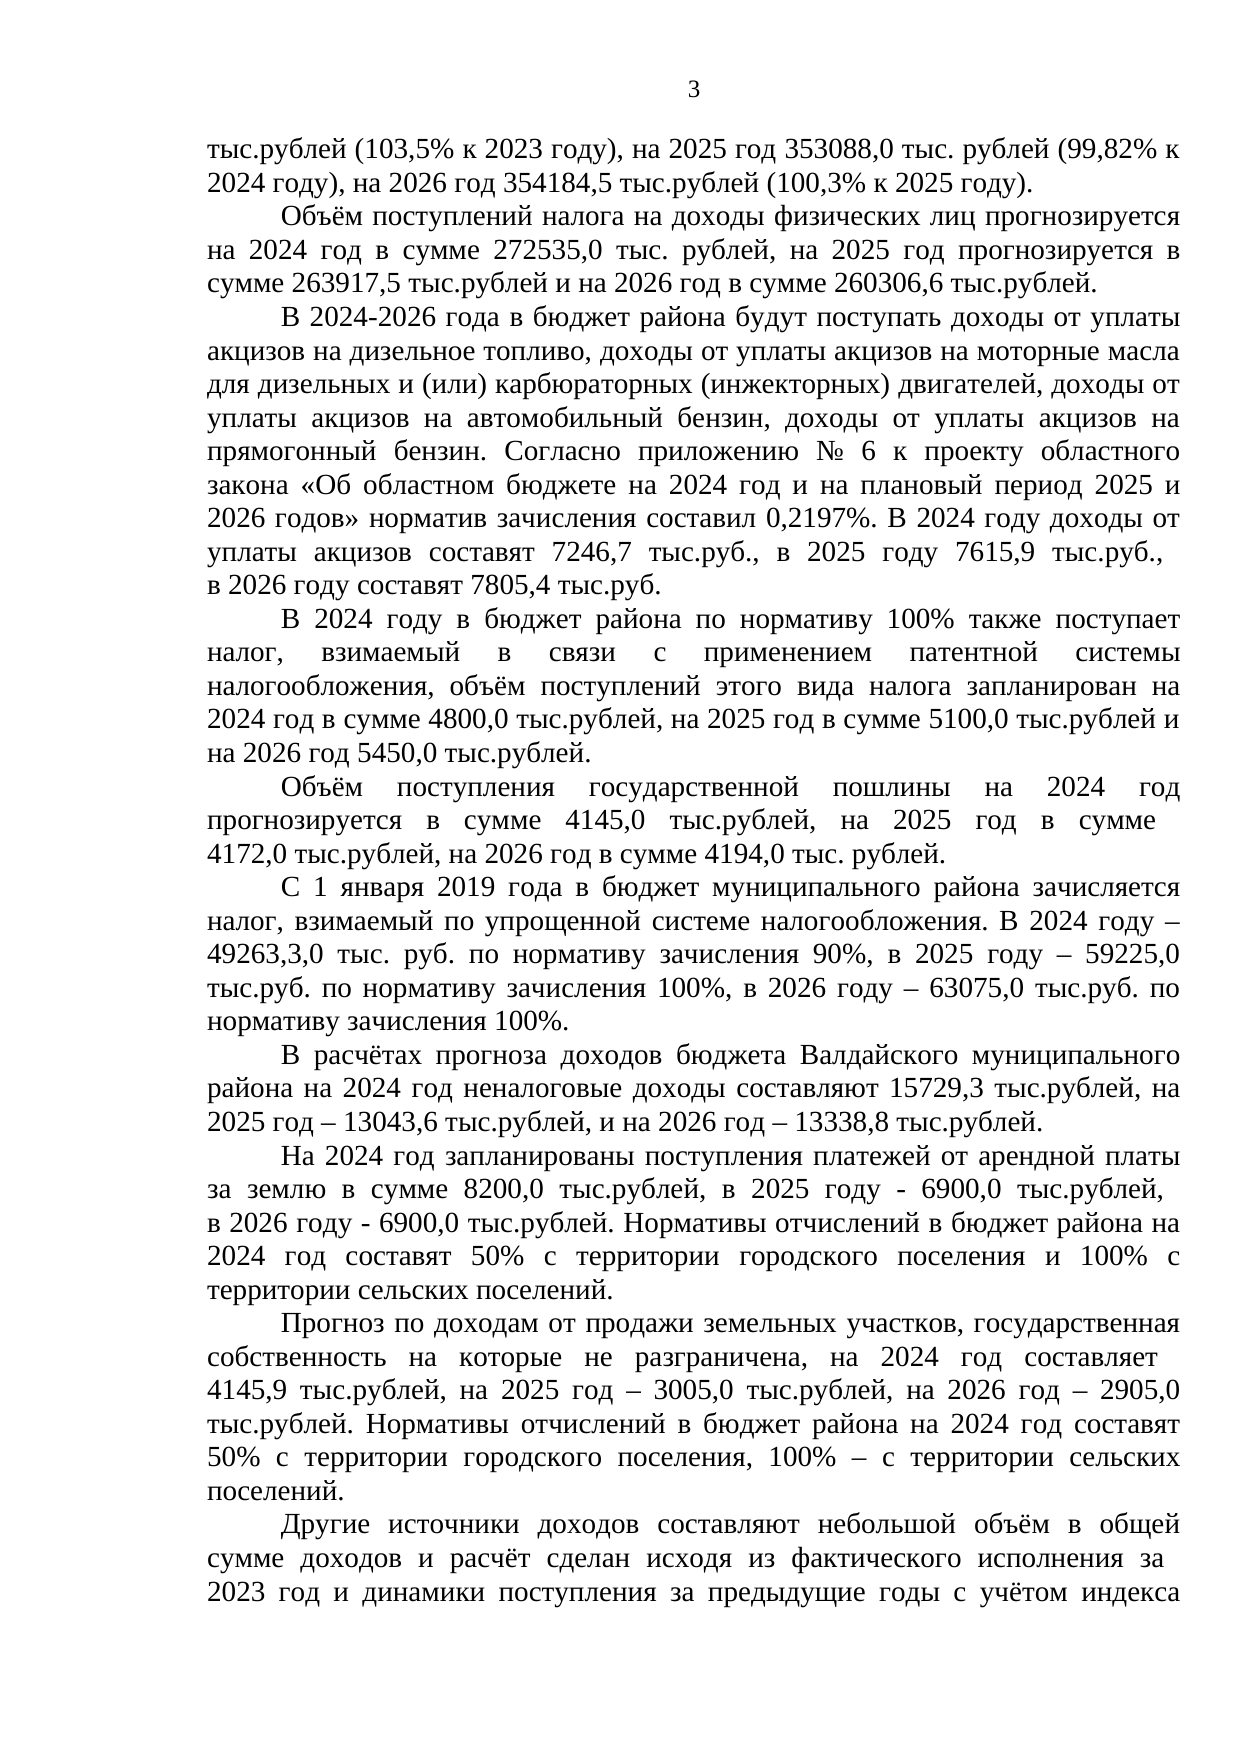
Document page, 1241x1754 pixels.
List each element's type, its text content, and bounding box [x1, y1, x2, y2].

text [207, 131, 1181, 198]
text Объём поступлений налога на доходы физических лиц прогнозируется на 2024 год в сумме 272535,0 тыс. рублей, на 2025 год прогнозируется в сумме 263917,5 тыс.рублей и на 2026 год в сумме 260306,6 тыс.рублей. [207, 198, 1181, 299]
text С 1 января 2019 года в бюджет муниципального района зачисляется налог, взимаемый по упрощенной системе налогообложения. В 2024 году – 49263,3,0 тыс. руб. по нормативу зачисления 90%, в 2025 году – 59225,0 тыс.руб. по нормативу зачисления 100%, в 2026 году – 63075,0 тыс.руб. по нормативу зачисления 100%. [207, 869, 1181, 1037]
text В 2024 году в бюджет района по нормативу 100% также поступает налог, взимаемый в связи с применением патентной системы налогообложения, объём поступлений этого вида налога запланирован на 2024 год в сумме 4800,0 тыс.рублей, на 2025 год в сумме 5100,0 тыс.рублей и на 2026 год 5450,0 тыс.рублей. [207, 601, 1181, 769]
text На 2024 год запланированы поступления платежей от арендной платы за землю в сумме 8200,0 тыс.рублей, в 2025 году - 6900,0 тыс.рублей, в 2026 году - 6900,0 тыс.рублей. Нормативы отчислений в бюджет района на 2024 год составят 50% с территории городского поселения и 100% с территории сельских поселений. [207, 1138, 1181, 1305]
text Объём поступления государственной пошлины на 2024 год прогнозируется в сумме 4145,0 тыс.рублей, на 2025 год в сумме 4172,0 тыс.рублей, на 2026 год в сумме 4194,0 тыс. рублей. [207, 769, 1181, 869]
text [207, 1507, 1181, 1607]
text Прогноз по доходам от продажи земельных участков, государственная собственность на которые не разграничена, на 2024 год составляет 4145,9 тыс.рублей, на 2025 год – 3005,0 тыс.рублей, на 2026 год – 2905,0 тыс.рублей. Нормативы отчислений в бюджет района на 2024 год составят 50% с территории городского поселения, 100% – с территории сельских поселений. [207, 1305, 1181, 1507]
text В 2024-2026 года в бюджет района будут поступать доходы от уплаты акцизов на дизельное топливо, доходы от уплаты акцизов на моторные масла для дизельных и (или) карбюраторных (инжекторных) двигателей, доходы от уплаты акцизов на автомобильный бензин, доходы от уплаты акцизов на прямогонный бензин. Согласно приложению № 6 к проекту областного закона «Об областном бюджете на 2024 год и на плановый период 2025 и 2026 годов» норматив зачисления составил 0,2197%. В 2024 году доходы от уплаты акцизов составят 7246,7 тыс.руб., в 2025 году 7615,9 тыс.руб., в 2026 году составят 7805,4 тыс.руб. [207, 299, 1181, 601]
text В расчётах прогноза доходов бюджета Валдайского муниципального района на 2024 год неналоговые доходы составляют 15729,3 тыс.рублей, на 2025 год – 13043,6 тыс.рублей, и на 2026 год – 13338,8 тыс.рублей. [207, 1037, 1181, 1138]
